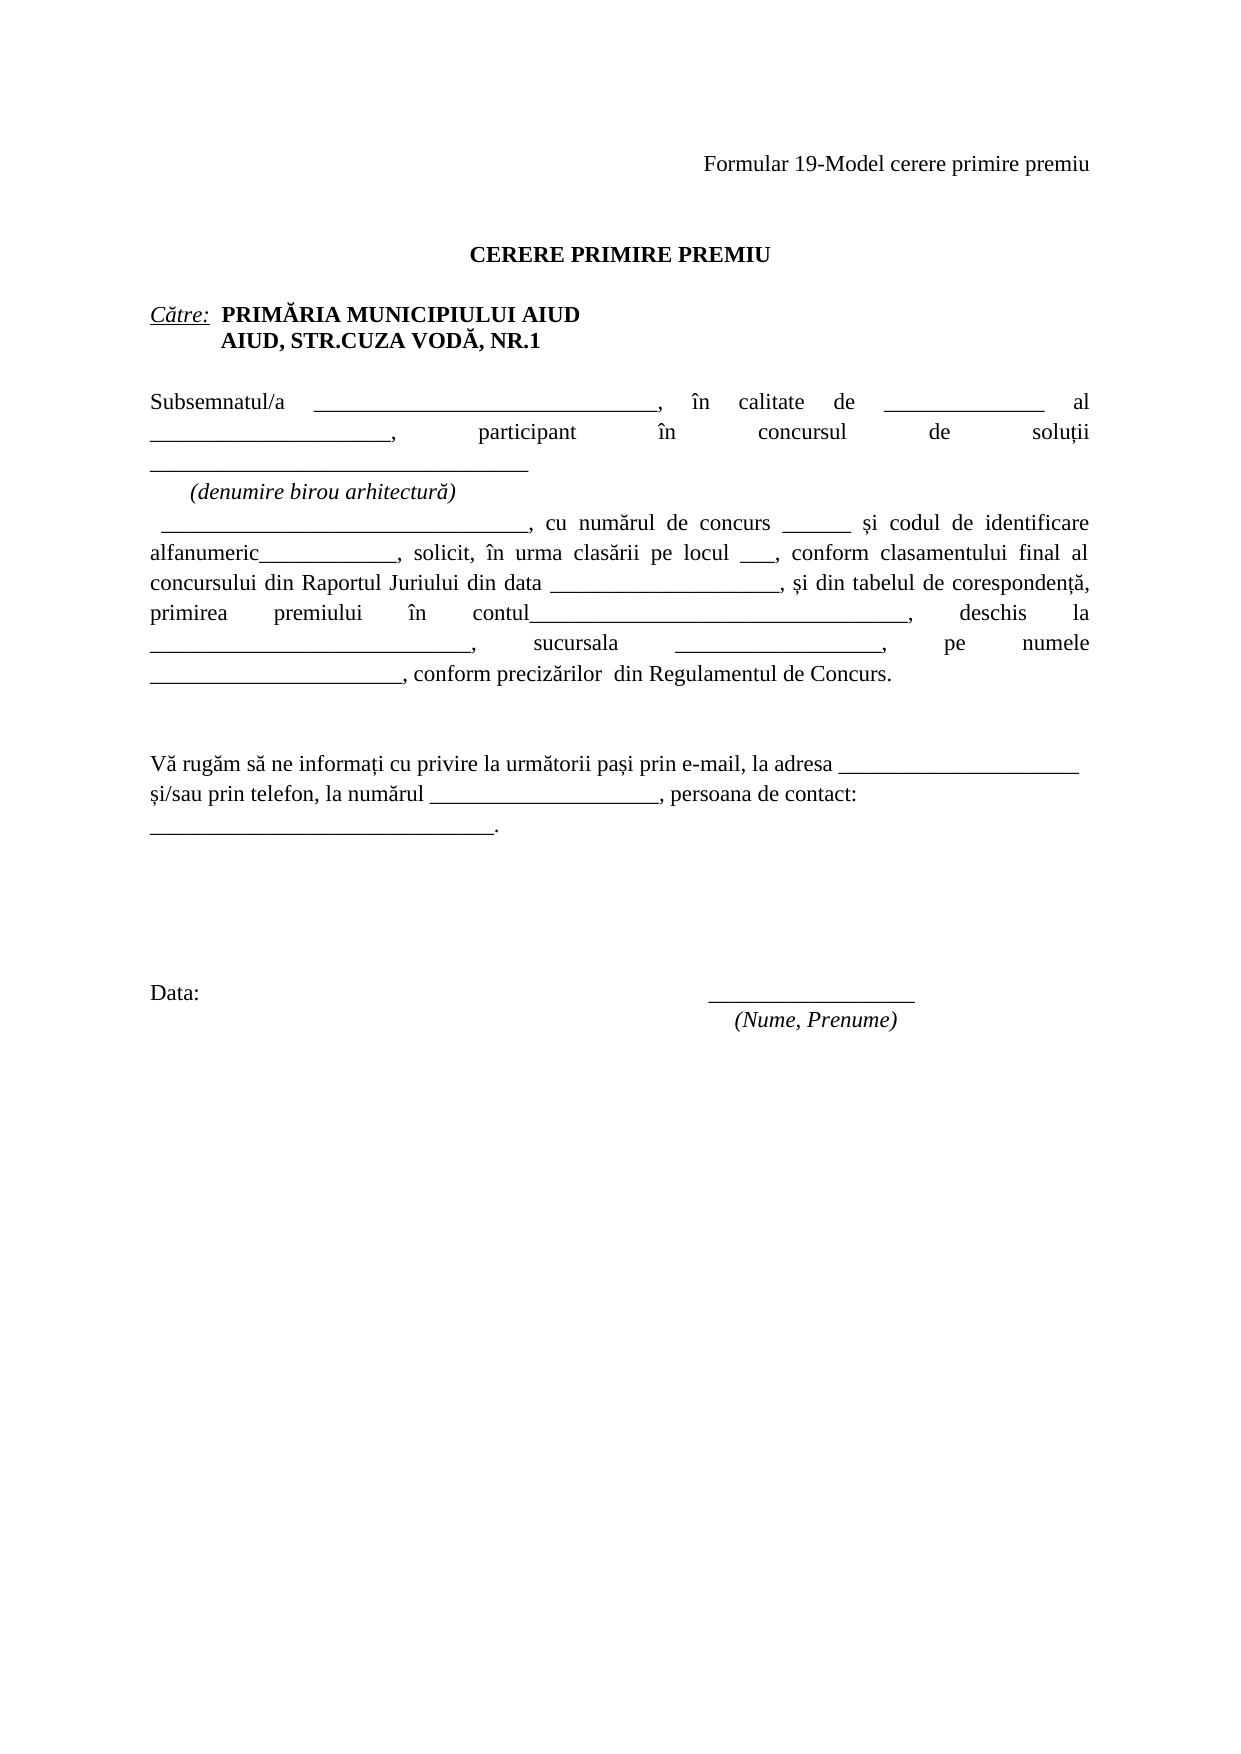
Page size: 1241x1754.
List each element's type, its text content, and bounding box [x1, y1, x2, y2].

text ________________________________, cu numărul de concurs ______ și codul de identificare alfanumeric____________, solicit, în urma clasării pe locul ___, conform clasamentului final al concursului din Raportul Juriului din data ____________________, și din tabelul de corespondență, primirea premiului în contul_________________________________, deschis la ____________________________, sucursala __________________, pe numele ______________________, conform precizărilor din Regulamentul de Concurs. [150, 509, 1090, 686]
text Formular 19-Model cerere primire premiu [150, 150, 1090, 176]
text (Nume, Prenume) [150, 1006, 1090, 1032]
text Data: __________________ [150, 979, 1090, 1006]
text (denumire birou arhitectură) [150, 478, 1090, 505]
text Subsemnatul/a ______________________________, în calitate de ______________ al _____________________, participant în concursul de soluții _________________________________ [150, 388, 1090, 474]
text Vă rugăm să ne informați cu privire la următorii pași prin e-mail, la adresa _____________________ și/sau prin telefon, la numărul ____________________, persoana de contact: ______________________________. [150, 750, 1090, 837]
text CERERE PRIMIRE PREMIU [150, 241, 1090, 267]
text AIUD, STR.CUZA VODĂ, NR.1 [150, 327, 1090, 354]
text Către: PRIMĂRIA MUNICIPIULUI AIUD [150, 301, 1090, 327]
